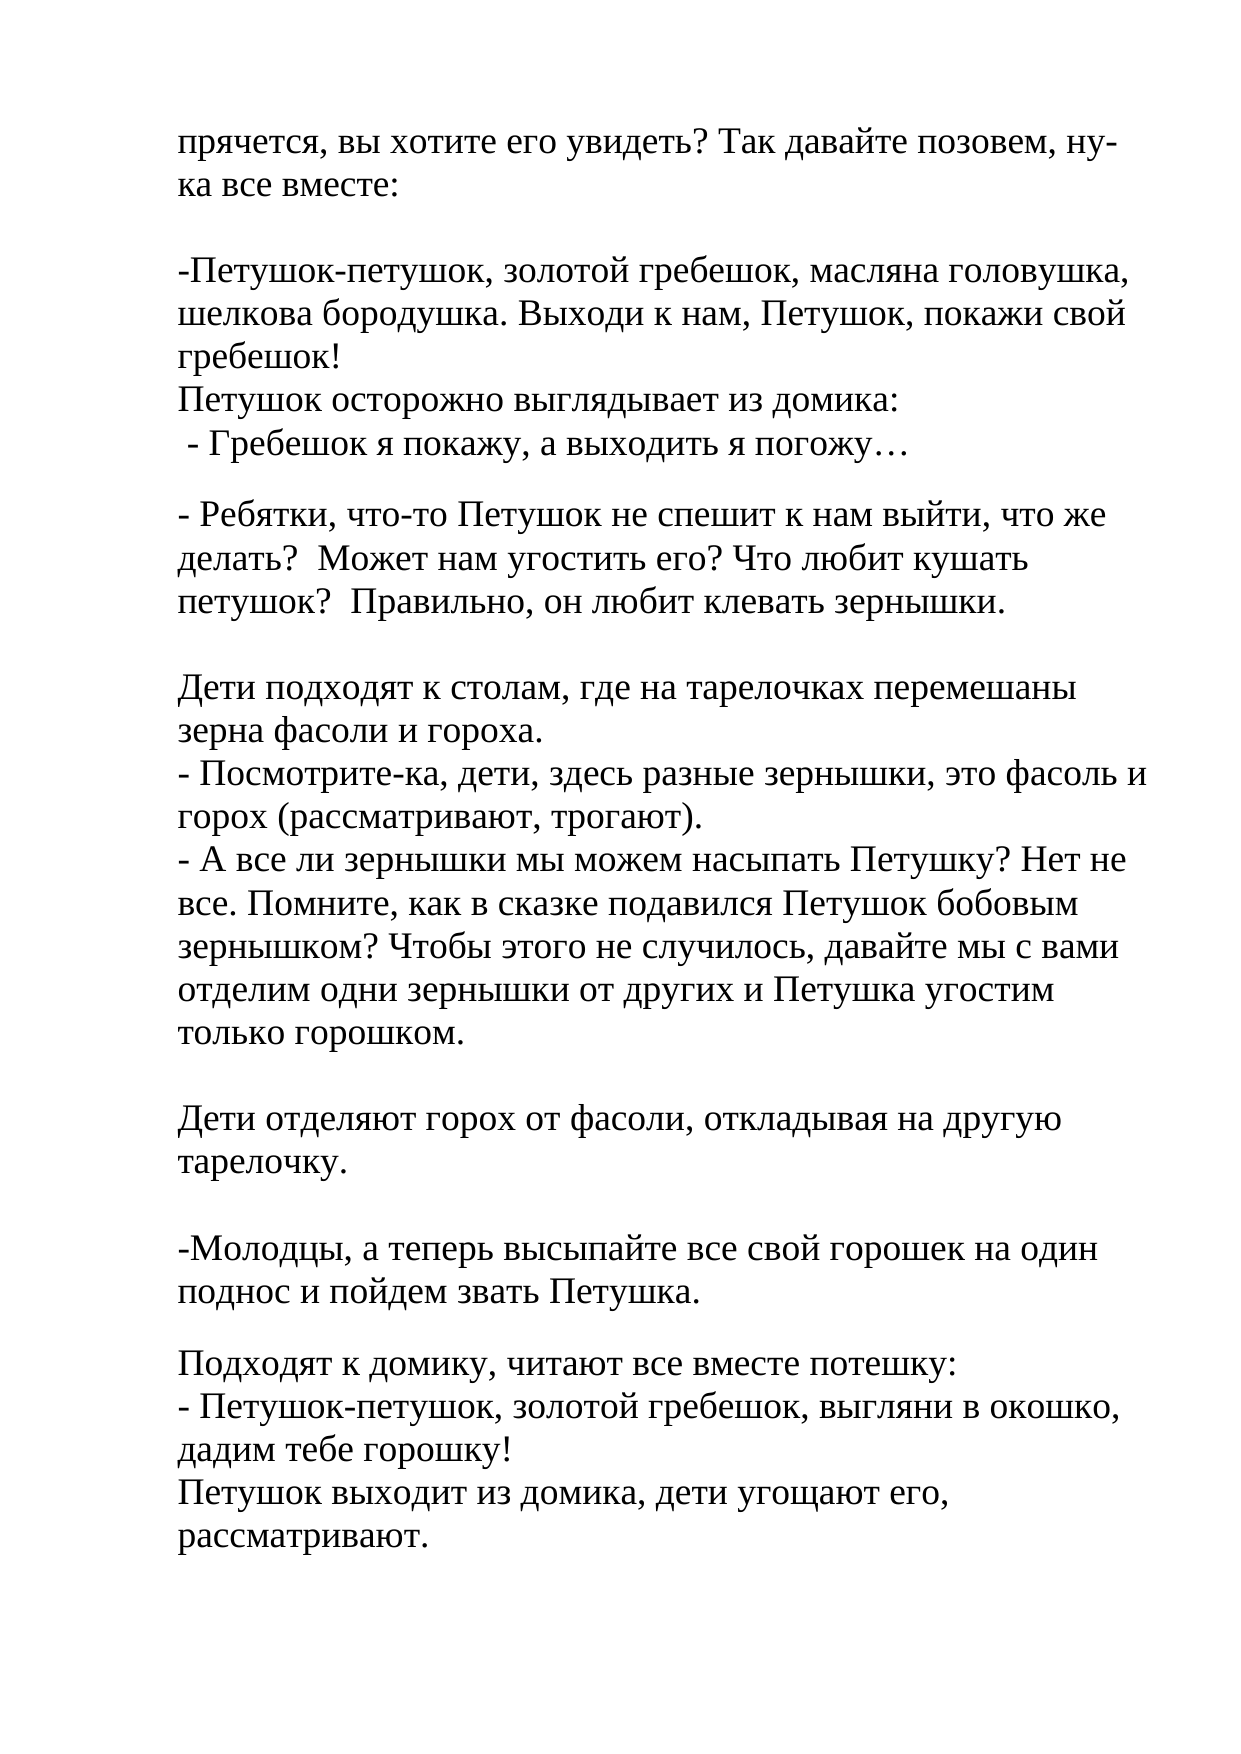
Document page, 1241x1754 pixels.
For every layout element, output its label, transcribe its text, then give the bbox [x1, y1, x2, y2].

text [177, 118, 1152, 204]
text Петушок осторожно выглядывает из домика: [177, 377, 1152, 420]
text -Молодцы, а теперь высыпайте все свой горошек на один поднос и пойдем звать Петушка. [177, 1225, 1152, 1311]
text Подходят к домику, читают все вместе потешку: [177, 1340, 1152, 1383]
text - Петушок-петушок, золотой гребешок, выгляни в окошко, дадим тебе горошку! [177, 1383, 1152, 1469]
text - Посмотрите-ка, дети, здесь разные зернышки, это фасоль и горох (рассматривают, трогают). [177, 751, 1152, 837]
text Дети подходят к столам, где на тарелочках перемешаны зерна фасоли и гороха. [177, 664, 1152, 751]
text - А все ли зернышки мы можем насыпать Петушку? Нет не все. Помните, как в сказке подавился Петушок бобовым зернышком? Чтобы этого не случилось, давайте мы с вами отделим одни зернышки от других и Петушка угостим только горошком. [177, 837, 1152, 1052]
text - Ребятки, что-то Петушок не спешит к нам выйти, что же делать? Может нам угостить его? Что любит кушать петушок? Правильно, он любит клевать зернышки. [177, 492, 1152, 621]
text Дети отделяют горох от фасоли, откладывая на другую тарелочку. [177, 1096, 1152, 1182]
text Петушок выходит из домика, дети угощают его, рассматривают. [177, 1469, 1152, 1556]
text -Петушок-петушок, золотой гребешок, масляна головушка, шелкова бородушка. Выходи к нам, Петушок, покажи свой гребешок! [177, 247, 1152, 377]
text - Гребешок я покажу, а выходить я погожу… [177, 420, 1152, 463]
